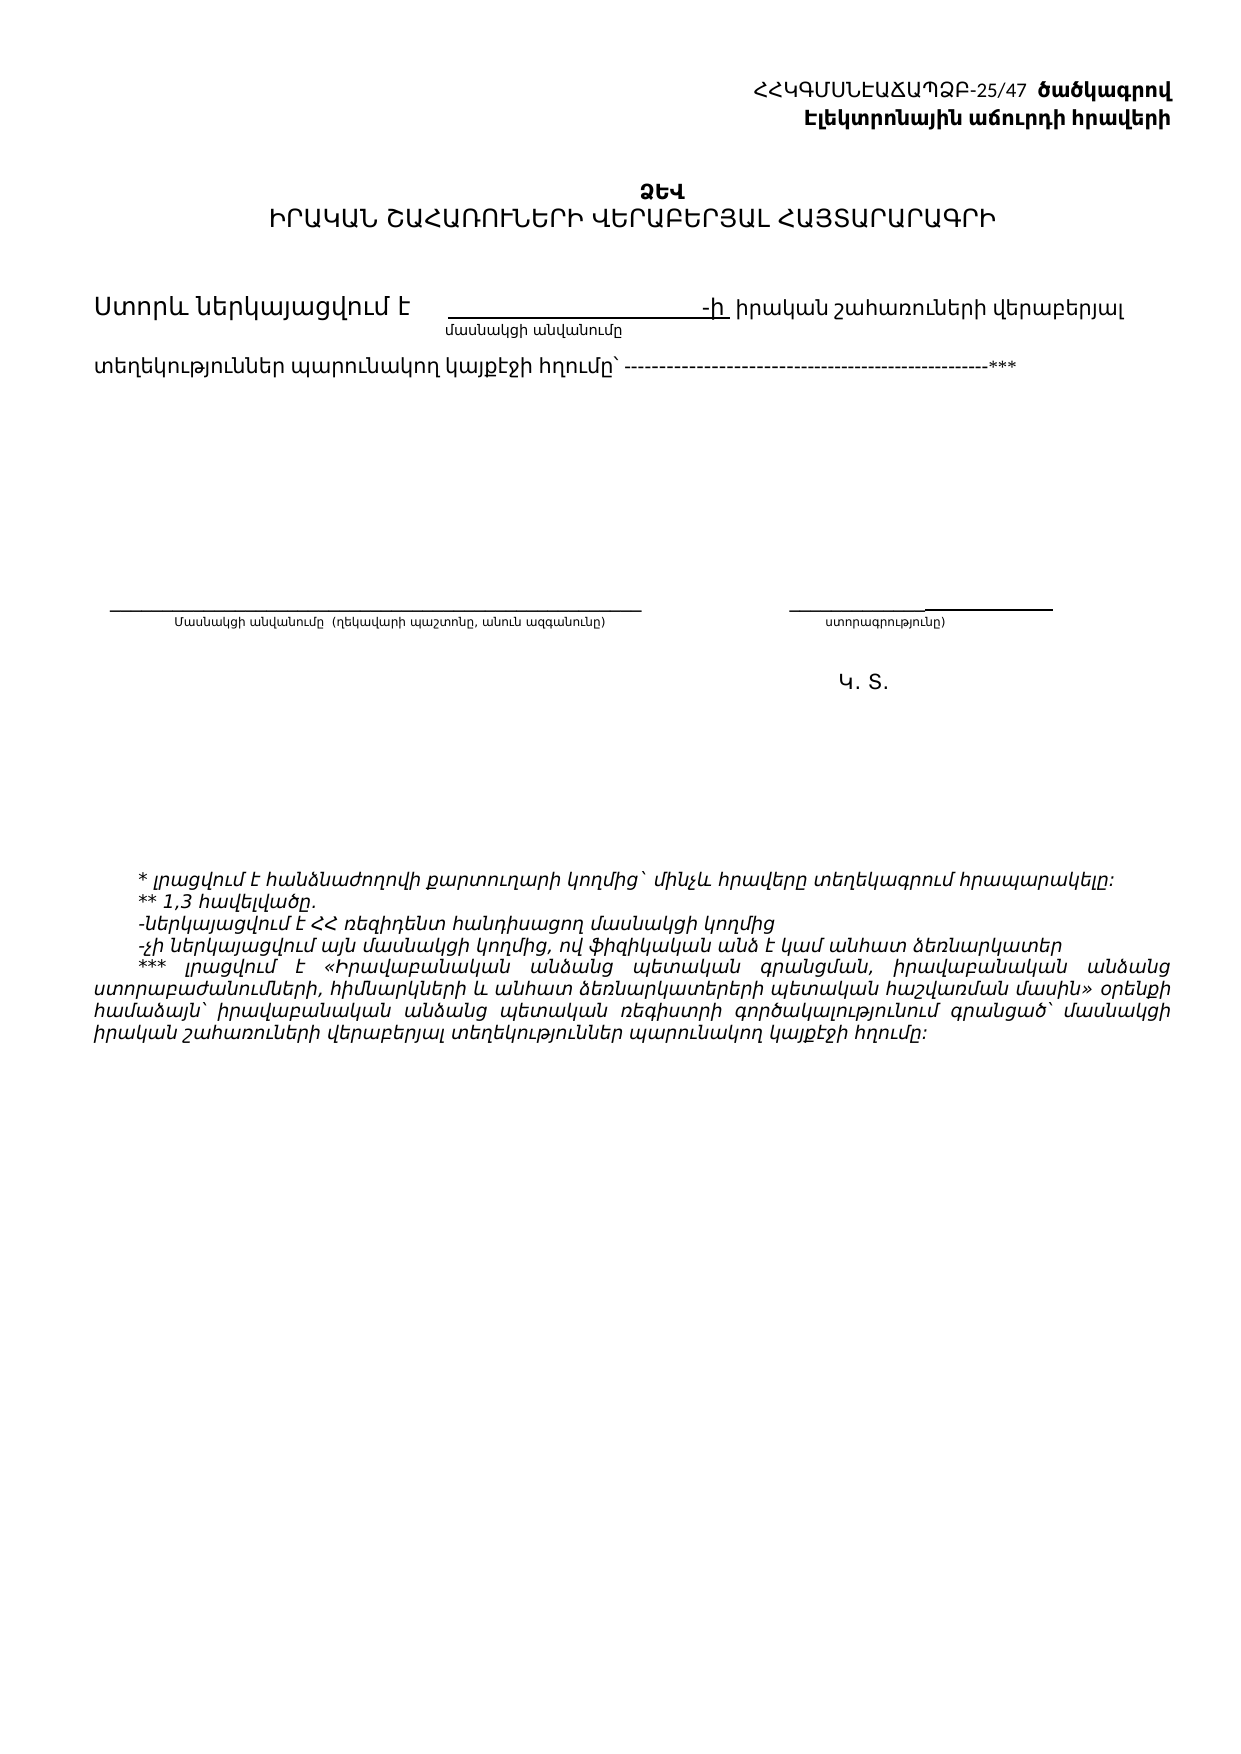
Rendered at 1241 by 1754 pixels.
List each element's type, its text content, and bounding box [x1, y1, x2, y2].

text *** լրացվում է «Իրավաբանական անձանց պետական գրանցման, իրավաբանական անձանց ստորաբաժանումների, հիմնարկների և անհատ ձեռնարկատերերի պետական հաշվառման մասին» օրենքի համաձայն՝ իրավաբանական անձանց պետական ռեգիստրի գործակալությունում գրանցած՝ մասնակցի իրական շահառուների վերաբերյալ տեղեկություններ պարունակող կայքէջի հղումը: [94, 956, 1171, 1044]
text * լրացվում է հանձնաժողովի քարտուղարի կողմից` մինչև հրավերը տեղեկագրում հրապարակելը: [94, 869, 1171, 891]
text -չի ներկայացվում այն մասնակցի կողմից, ով ֆիզիկական անձ է կամ անհատ ձեռնարկատեր [94, 934, 1171, 956]
text տեղեկություններ պարունակող կայքէջի հղումը՝ ----------------------------------------------------*** [94, 351, 1171, 379]
text ** 1,3 հավելվածը․ [94, 891, 1171, 913]
text ՁԵՎ [94, 180, 1171, 205]
text -ներկայացվում է ՀՀ ռեզիդենտ հանդիսացող մասնակցի կողմից [94, 913, 1171, 934]
text ԻՐԱԿԱՆ ՇԱՀԱՌՈՒՆԵՐԻ ՎԵՐԱԲԵՐՅԱԼ ՀԱՅՏԱՐԱՐԱԳՐԻ [94, 205, 1171, 234]
text Կ. Տ. [94, 670, 1171, 694]
text ___________________________________________________ _____________ Մասնակցի անվանումը (ղեկավարի պաշտոնը, անուն ազգանունը) ստորագրությունը) [94, 588, 1171, 641]
text Էլեկտրոնային աճուրդի հրավերի [94, 103, 1171, 132]
text մասնակցի անվանումը [94, 322, 1171, 351]
text ՀՀԿԳՄՍՆԷԱՃԱՊՁԲ-25/47 ծածկագրով [94, 75, 1171, 103]
text Ստորև ներկայացվում է -ի իրական շահառուների վերաբերյալ [94, 292, 1171, 322]
